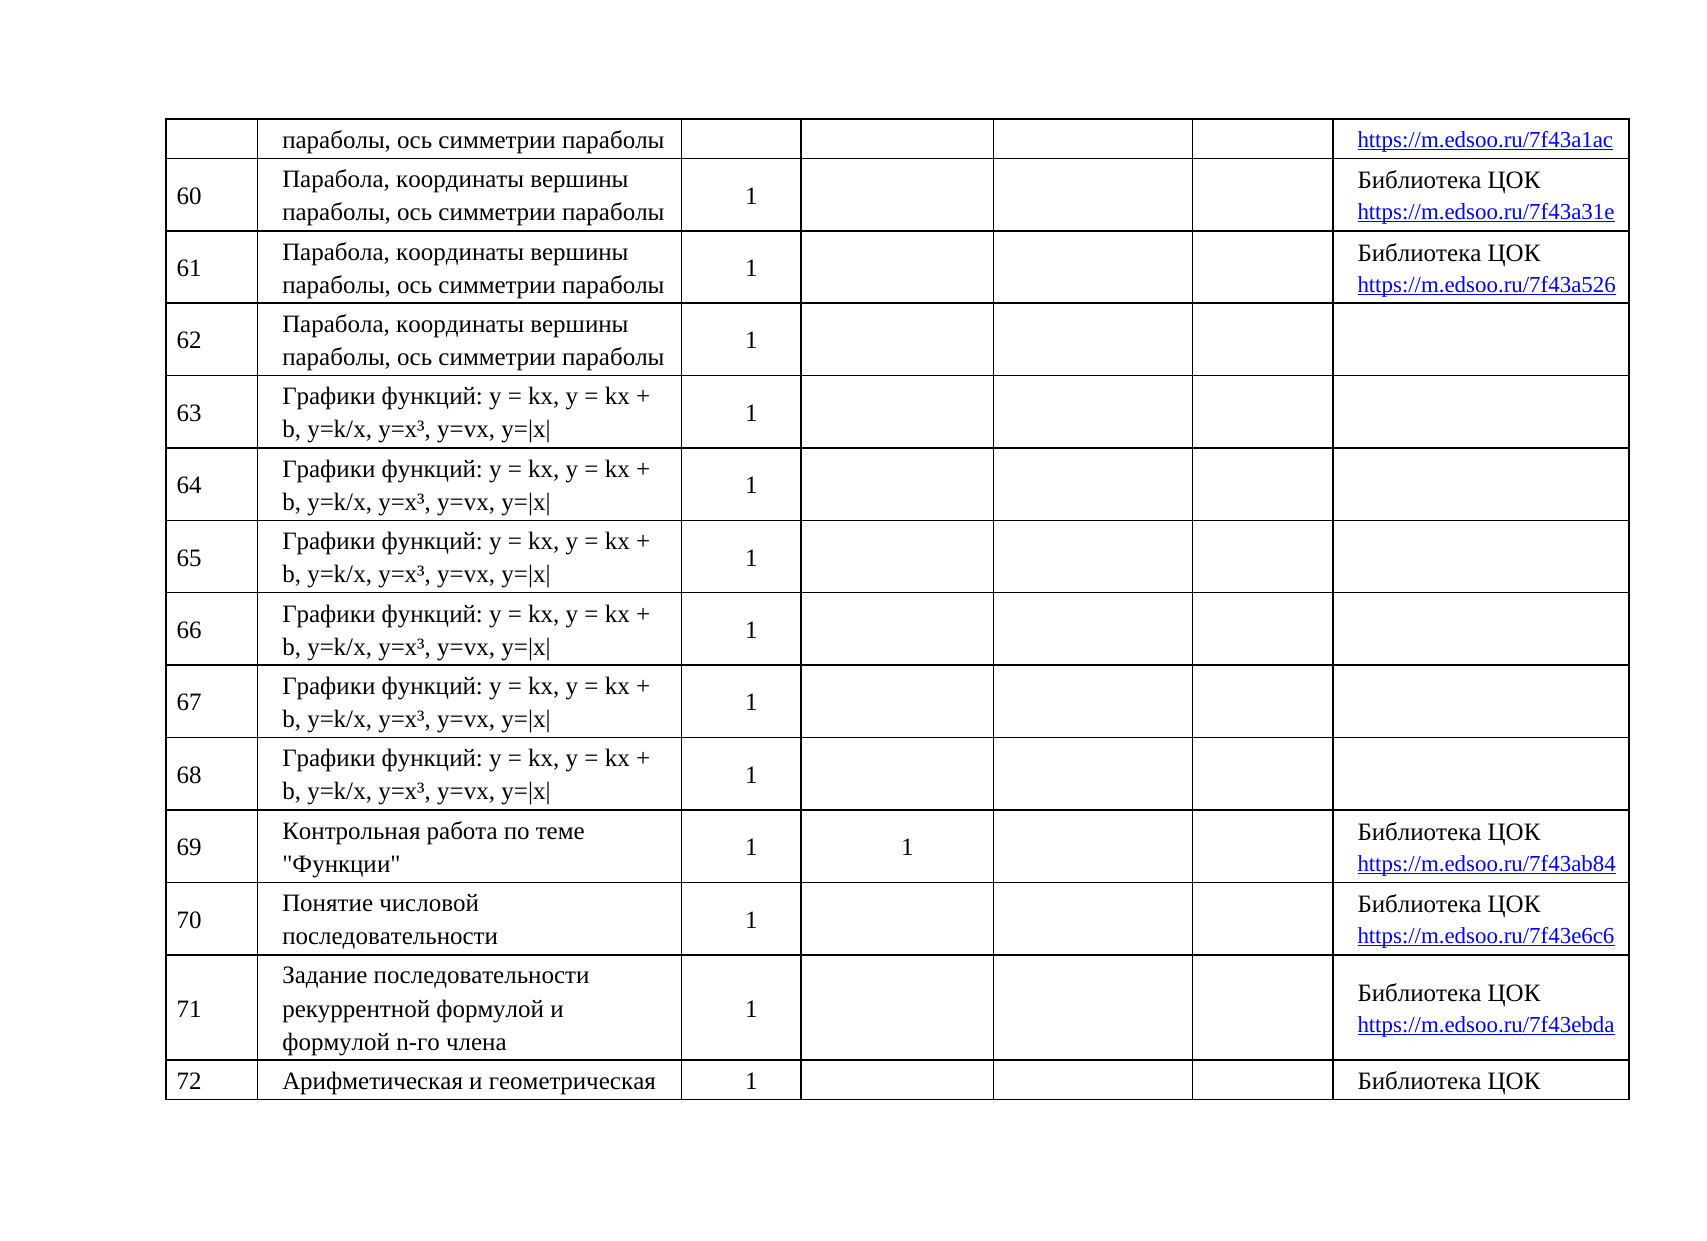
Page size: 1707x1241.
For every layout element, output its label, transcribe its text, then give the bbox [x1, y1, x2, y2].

table_cell [994, 120, 1192, 157]
table_cell Парабола, координаты вершины параболы, ось симметрии параболы [258, 304, 681, 375]
table_cell [802, 449, 993, 519]
table_cell Графики функций: y = kx, y = kx + b, y=k/x, y=x³, y=vx, y=|x| [258, 666, 681, 737]
table_cell Библиотека ЦОК https://m.edsoo.ru/7f43a526 [1334, 232, 1628, 302]
table_cell [994, 159, 1192, 230]
table_cell [1334, 521, 1628, 592]
table_cell Парабола, координаты вершины параболы, ось симметрии параболы [258, 232, 681, 302]
table_cell [802, 232, 993, 302]
table_cell 64 [167, 449, 257, 519]
table_cell [1193, 304, 1332, 375]
table_cell 1 [682, 666, 800, 737]
table_cell [1334, 738, 1628, 809]
table_cell 65 [167, 521, 257, 592]
table_cell [802, 376, 993, 447]
table_cell Графики функций: y = kx, y = kx + b, y=k/x, y=x³, y=vx, y=|x| [258, 449, 681, 519]
table_cell [802, 738, 993, 809]
table_cell [802, 521, 993, 592]
table_cell 70 [167, 883, 257, 954]
table_cell [994, 449, 1192, 519]
table_cell 68 [167, 738, 257, 809]
table_cell [1193, 159, 1332, 230]
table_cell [1334, 120, 1628, 157]
table_cell [802, 304, 993, 375]
table_cell Задание последовательности рекуррентной формулой и формулой n-го члена [258, 956, 681, 1059]
table_cell [1193, 956, 1332, 1059]
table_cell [1334, 1061, 1628, 1099]
table_cell [994, 956, 1192, 1059]
table_cell Понятие числовой последовательности [258, 883, 681, 954]
table_cell [802, 593, 993, 664]
table_cell [994, 376, 1192, 447]
table_cell [1193, 593, 1332, 664]
table_cell 1 [682, 883, 800, 954]
table_cell [994, 304, 1192, 375]
table_cell 63 [167, 376, 257, 447]
table_cell 1 [682, 232, 800, 302]
table_cell 1 [682, 159, 800, 230]
table_cell [802, 883, 993, 954]
table_cell 1 [682, 521, 800, 592]
table_cell [994, 232, 1192, 302]
table_cell [1193, 811, 1332, 881]
table_cell 1 [682, 304, 800, 375]
table_cell Библиотека ЦОК https://m.edsoo.ru/7f43a31e [1334, 159, 1628, 230]
table_cell 61 [167, 232, 257, 302]
table_cell 1 [682, 376, 800, 447]
table_cell 71 [167, 956, 257, 1059]
table_cell 60 [167, 159, 257, 230]
table_cell [802, 666, 993, 737]
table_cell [258, 1061, 681, 1099]
table_cell 1 [682, 449, 800, 519]
table_cell [994, 738, 1192, 809]
table_cell Графики функций: y = kx, y = kx + b, y=k/x, y=x³, y=vx, y=|x| [258, 593, 681, 664]
table_cell 62 [167, 304, 257, 375]
table_cell [994, 811, 1192, 881]
table_cell [994, 593, 1192, 664]
table_cell Библиотека ЦОК https://m.edsoo.ru/7f43ab84 [1334, 811, 1628, 881]
table_cell [1193, 449, 1332, 519]
table_cell 1 [682, 1061, 800, 1099]
table_cell 1 [682, 593, 800, 664]
table_cell Контрольная работа по теме "Функции" [258, 811, 681, 881]
table_cell 1 [682, 120, 800, 157]
table_cell [1193, 738, 1332, 809]
table_cell [994, 1061, 1192, 1099]
table_cell 1 [682, 811, 800, 881]
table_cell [258, 159, 681, 230]
table_cell 1 [682, 738, 800, 809]
table_cell [994, 883, 1192, 954]
table_cell [1193, 120, 1332, 157]
table_cell Графики функций: y = kx, y = kx + b, y=k/x, y=x³, y=vx, y=|x| [258, 521, 681, 592]
table_cell [994, 666, 1192, 737]
table_cell [802, 1061, 993, 1099]
table_cell [1193, 376, 1332, 447]
table_cell 72 [167, 1061, 257, 1099]
table_cell [1193, 883, 1332, 954]
table_cell 69 [167, 811, 257, 881]
table_cell Библиотека ЦОК https://m.edsoo.ru/7f43ebda [1334, 956, 1628, 1059]
table_cell [1334, 666, 1628, 737]
table_cell [802, 120, 993, 157]
table_cell [802, 159, 993, 230]
table_cell [1334, 449, 1628, 519]
table_cell Библиотека ЦОК https://m.edsoo.ru/7f43e6c6 [1334, 883, 1628, 954]
table_cell 66 [167, 593, 257, 664]
table_cell 59 [167, 120, 257, 157]
table_cell [1193, 232, 1332, 302]
table_cell [1334, 593, 1628, 664]
table_cell Графики функций: y = kx, y = kx + b, y=k/x, y=x³, y=vx, y=|x| [258, 376, 681, 447]
table_cell [1334, 376, 1628, 447]
table_cell Графики функций: y = kx, y = kx + b, y=k/x, y=x³, y=vx, y=|x| [258, 738, 681, 809]
table_cell [1193, 521, 1332, 592]
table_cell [258, 120, 681, 157]
table_cell 1 [682, 956, 800, 1059]
table_cell [1193, 666, 1332, 737]
table_cell 1 [802, 811, 993, 881]
table_cell [1334, 304, 1628, 375]
table_cell 67 [167, 666, 257, 737]
table_cell [802, 956, 993, 1059]
table_cell [1193, 1061, 1332, 1099]
table_cell [994, 521, 1192, 592]
